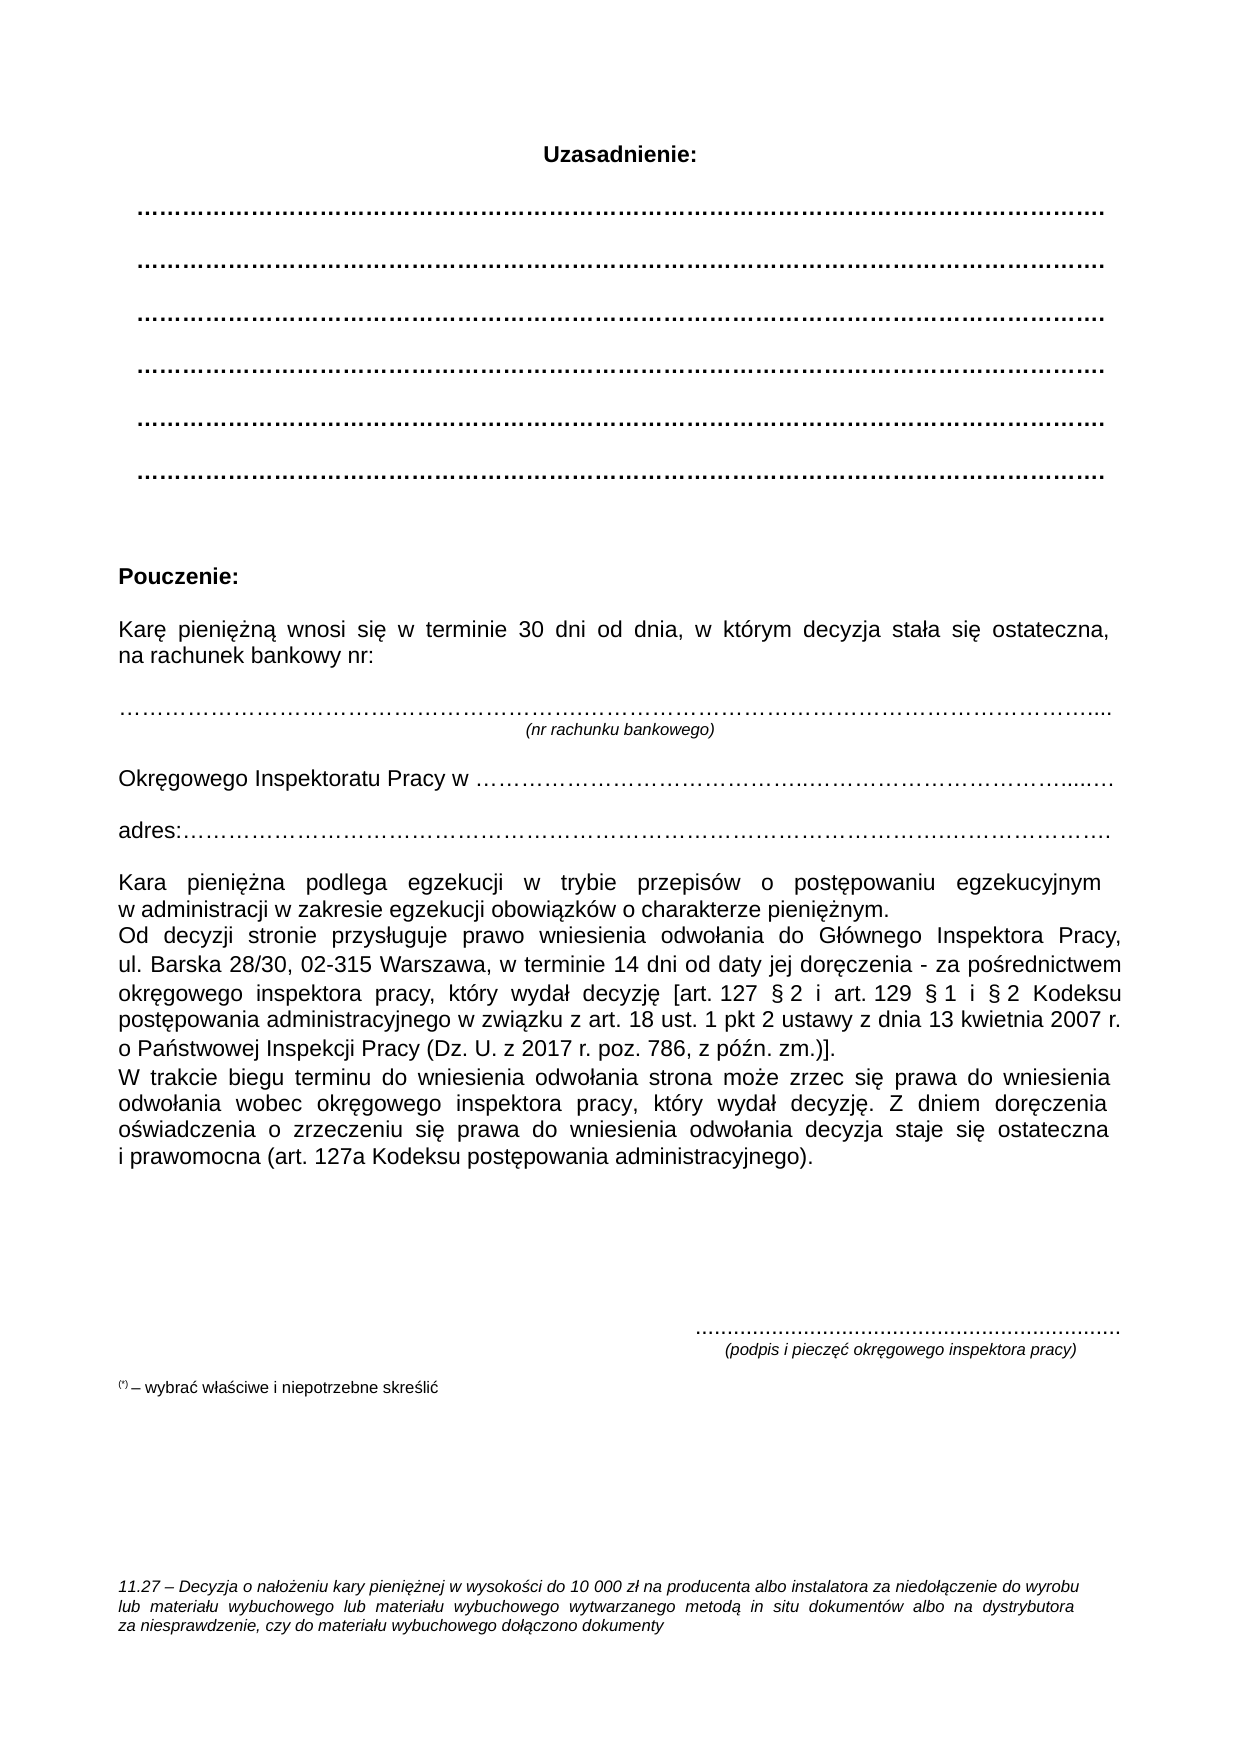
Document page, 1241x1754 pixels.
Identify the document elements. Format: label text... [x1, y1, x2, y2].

text ………………………………………………………………………………………………………………. [118, 458, 1122, 484]
text adres:……………………………………………………………………………………….…………………. [118, 817, 1122, 843]
text W trakcie biegu terminu do wniesienia odwołania strona może zrzec się prawa do wniesienia odwołania wobec okręgowego inspektora pracy, który wydał decyzję. Z dniem doręczenia oświadczenia o zrzeczeniu się prawa do wniesienia odwołania decyzja staje się ostateczna i prawomocna (art. 127a Kodeksu postępowania administracyjnego). [118, 1064, 1122, 1169]
text ………………………………………………………………………………………………………………. [118, 405, 1122, 431]
text …………………………………………………….………………………………………………………….... [118, 693, 1122, 720]
text Karę pieniężną wnosi się w terminie 30 dni od dnia, w którym decyzja stała się ostateczna, na rachunek bankowy nr: [118, 616, 1122, 668]
text ………………………………………………………………………………………………………………. [118, 352, 1122, 378]
text (*) – wybrać właściwe i niepotrzebne skreślić [118, 1378, 1122, 1397]
text ................................................................... [694, 1313, 1122, 1340]
text ………………………………………………………………………………………………………………. [118, 247, 1122, 273]
text ………………………………………………………………………………………………………………. [118, 194, 1122, 220]
text Kara pieniężna podlega egzekucji w trybie przepisów o postępowaniu egzekucyjnym w administracji w zakresie egzekucji obowiązków o charakterze pieniężnym. [118, 869, 1122, 922]
text Uzasadnienie: [118, 141, 1122, 168]
text (podpis i pieczęć okręgowego inspektora pracy) [679, 1340, 1122, 1359]
text (nr rachunku bankowego) [118, 720, 1122, 739]
text Od decyzji stronie przysługuje prawo wniesienia odwołania do Głównego Inspektora Pracy, ul. Barska 28/30, 02-315 Warszawa, w terminie 14 dni od daty jej doręczenia - za pośrednictwem okręgowego inspektora pracy, który wydał decyzję [art. 127 § 2 i art. 129 § 1 i § 2 Kodeksu postępowania administracyjnego w związku z art. 18 ust. 1 pkt 2 ustawy z dnia 13 kwietnia 2007 r. o Państwowej Inspekcji Pracy (Dz. U. z 2017 r. poz. 786, z późn. zm.)]. [118, 922, 1122, 1064]
text Pouczenie: [118, 563, 1122, 589]
text ………………………………………………………………………………………………………………. [118, 299, 1122, 326]
text Okręgowego Inspektoratu Pracy w ……………………………………..…………………………….....… [118, 765, 1122, 792]
